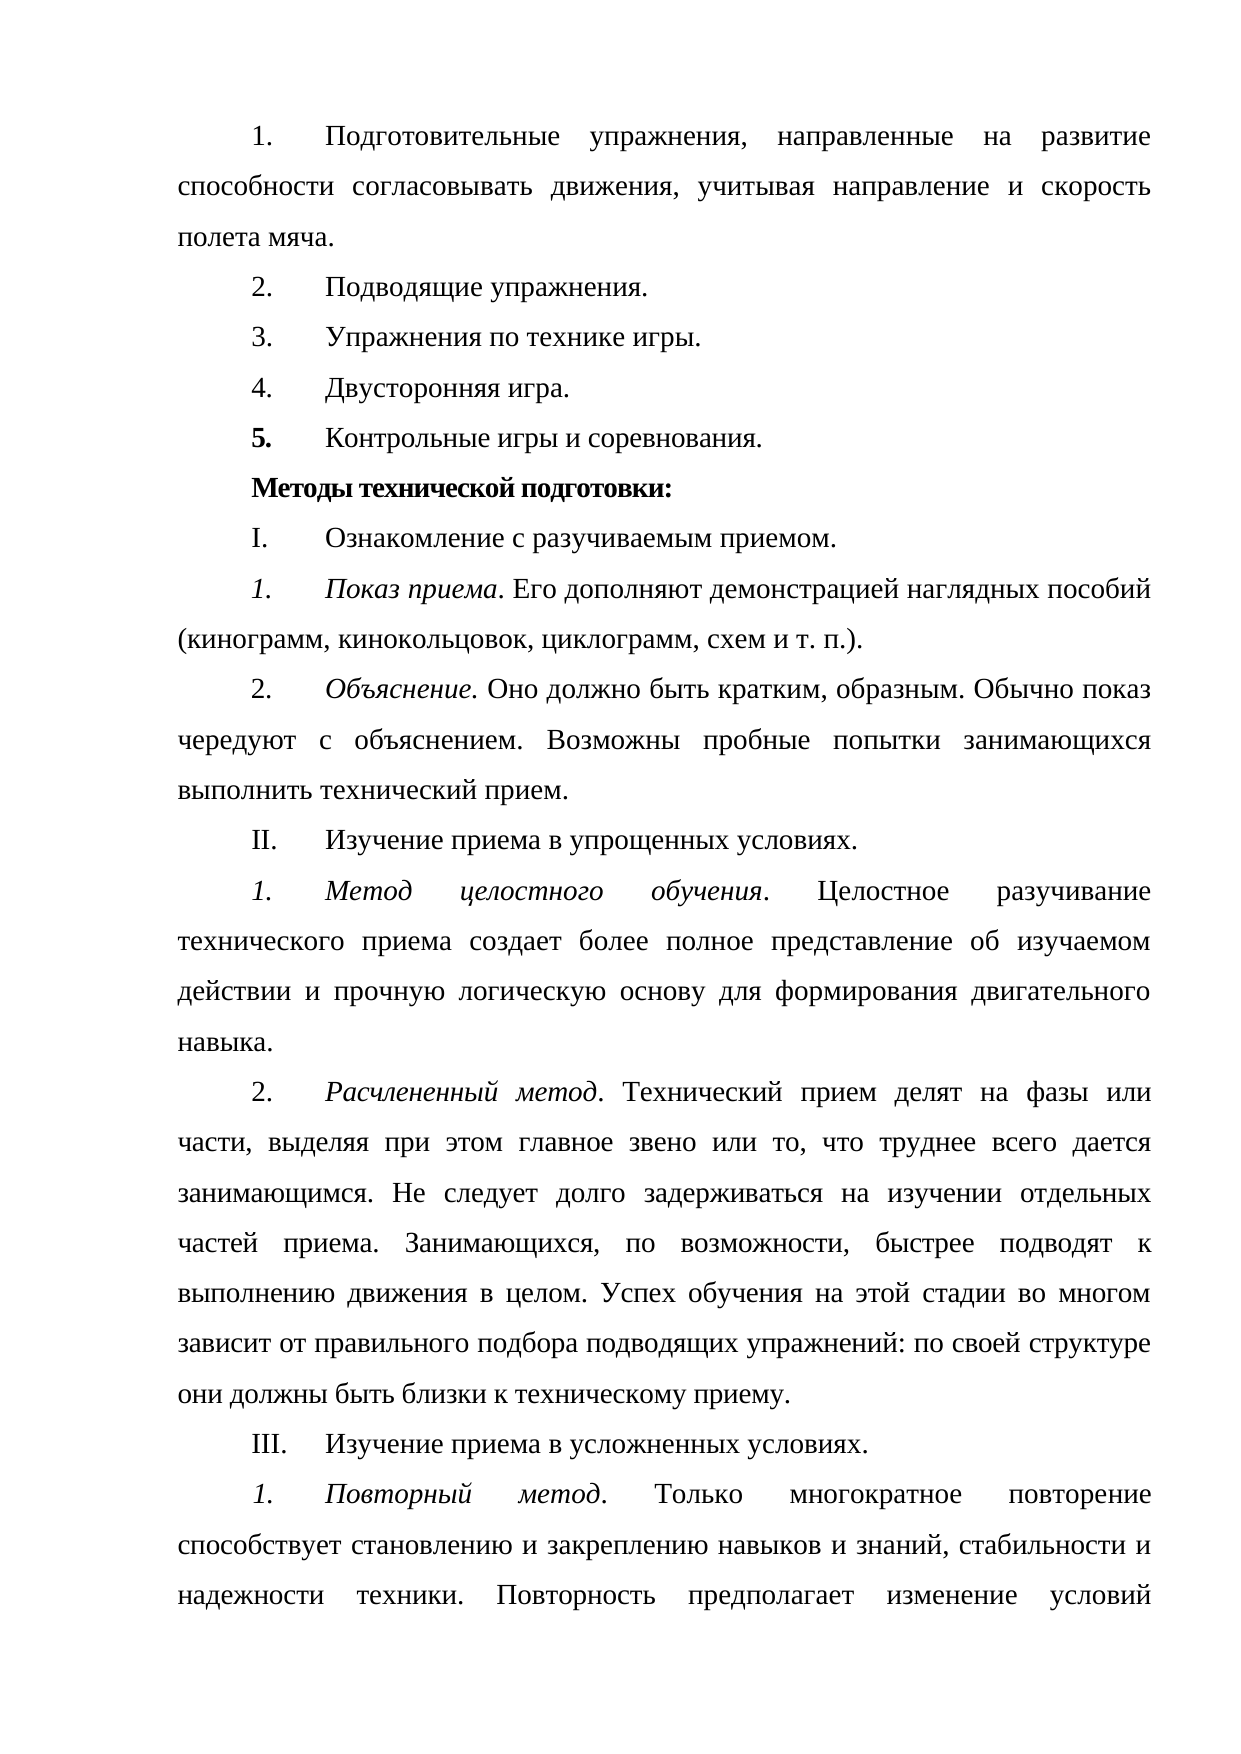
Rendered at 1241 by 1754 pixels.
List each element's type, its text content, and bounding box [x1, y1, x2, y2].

list Упражнения по технике игры. [177, 319, 1152, 353]
list Расчлененный метод. Технический прием делят на фазы или части, выделяя при этом главное звено или то, что труднее всего дается занимающимся. Не следует долго задерживаться на изучении отдельных частей приема. Занимающихся, по возможности, быстрее подводят к выполнению движения в целом. Успех обучения на этой стадии во многом зависит от правильного подбора подводящих упражнений: по своей структуре они должны быть близки к техническому приему. [177, 1074, 1152, 1409]
text II. Изучение приема в упрощенных условиях. [177, 822, 1152, 856]
list Показ приема. Его дополняют демонстрацией наглядных пособий (кинограмм, кинокольцовок, циклограмм, схем и т. п.). [177, 571, 1152, 655]
text I. Ознакомление с разучиваемым приемом. [177, 521, 1152, 554]
list Объяснение. Оно должно быть кратким, образным. Обычно показ чередуют с объяснением. Возможны пробные попытки занимающихся выполнить технический прием. [177, 672, 1152, 806]
text III. Изучение приема в усложненных условиях. [177, 1426, 1152, 1460]
text Методы технической подготовки: [177, 470, 1152, 504]
list Двусторонняя игра. [177, 370, 1152, 403]
list Подводящие упражнения. [177, 269, 1152, 303]
list Метод целостного обучения. Целостное разучивание технического приема создает более полное представление об изучаемом действии и прочную логическую основу для формирования двигательного навыка. [177, 873, 1152, 1057]
list Контрольные игры и соревнования. [177, 420, 1152, 453]
list Подготовительные упражнения, направленные на развитие способности согласовывать движения, учитывая направление и скорость полета мяча. [177, 118, 1152, 252]
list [177, 1477, 1152, 1611]
